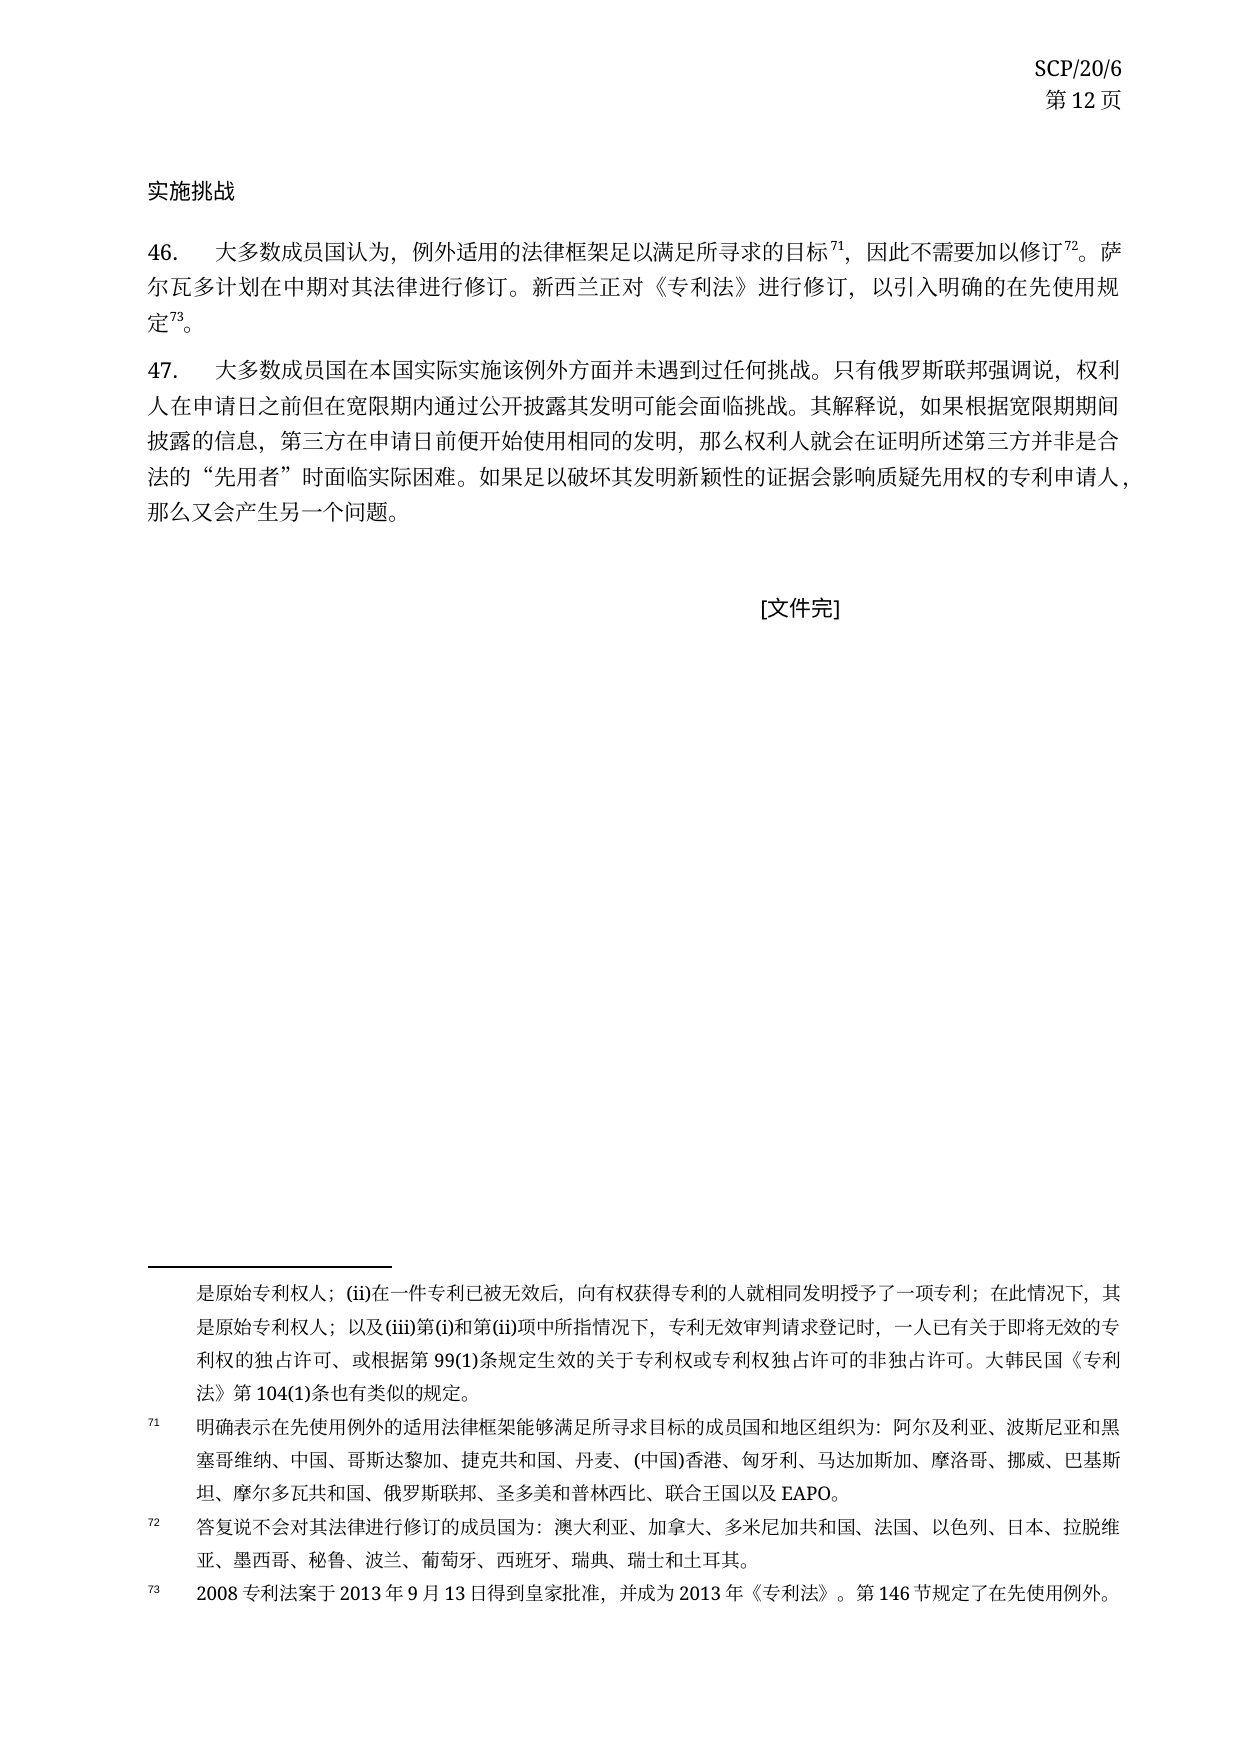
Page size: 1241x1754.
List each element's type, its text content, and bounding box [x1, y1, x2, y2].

text [文件完] [760, 587, 1122, 623]
text 实施挑战 [148, 171, 1122, 206]
text . 大多数成员国在本国实际实施该例外方面并未遇到过任何挑战。只有俄罗斯联邦强调说，权利人在申请日之前但在宽限期内通过公开披露其发明可能会面临挑战。其解释说，如果根据宽限期期间披露的信息，第三方在申请日前便开始使用相同的发明，那么权利人就会在证明所述第三方并非是合法的“先用者”时面临实际困难。如果足以破坏其发明新颖性的证据会影响质疑先用权的专利申请人，那么又会产生另一个问题。 [148, 350, 1122, 527]
text . 大多数成员国认为，例外适用的法律框架足以满足所寻求的目标，因此不需要加以修订。萨尔瓦多计划在中期对其法律进行修订。新西兰正对《专利法》进行修订，以引入明确的在先使用规定。 [148, 231, 1122, 337]
